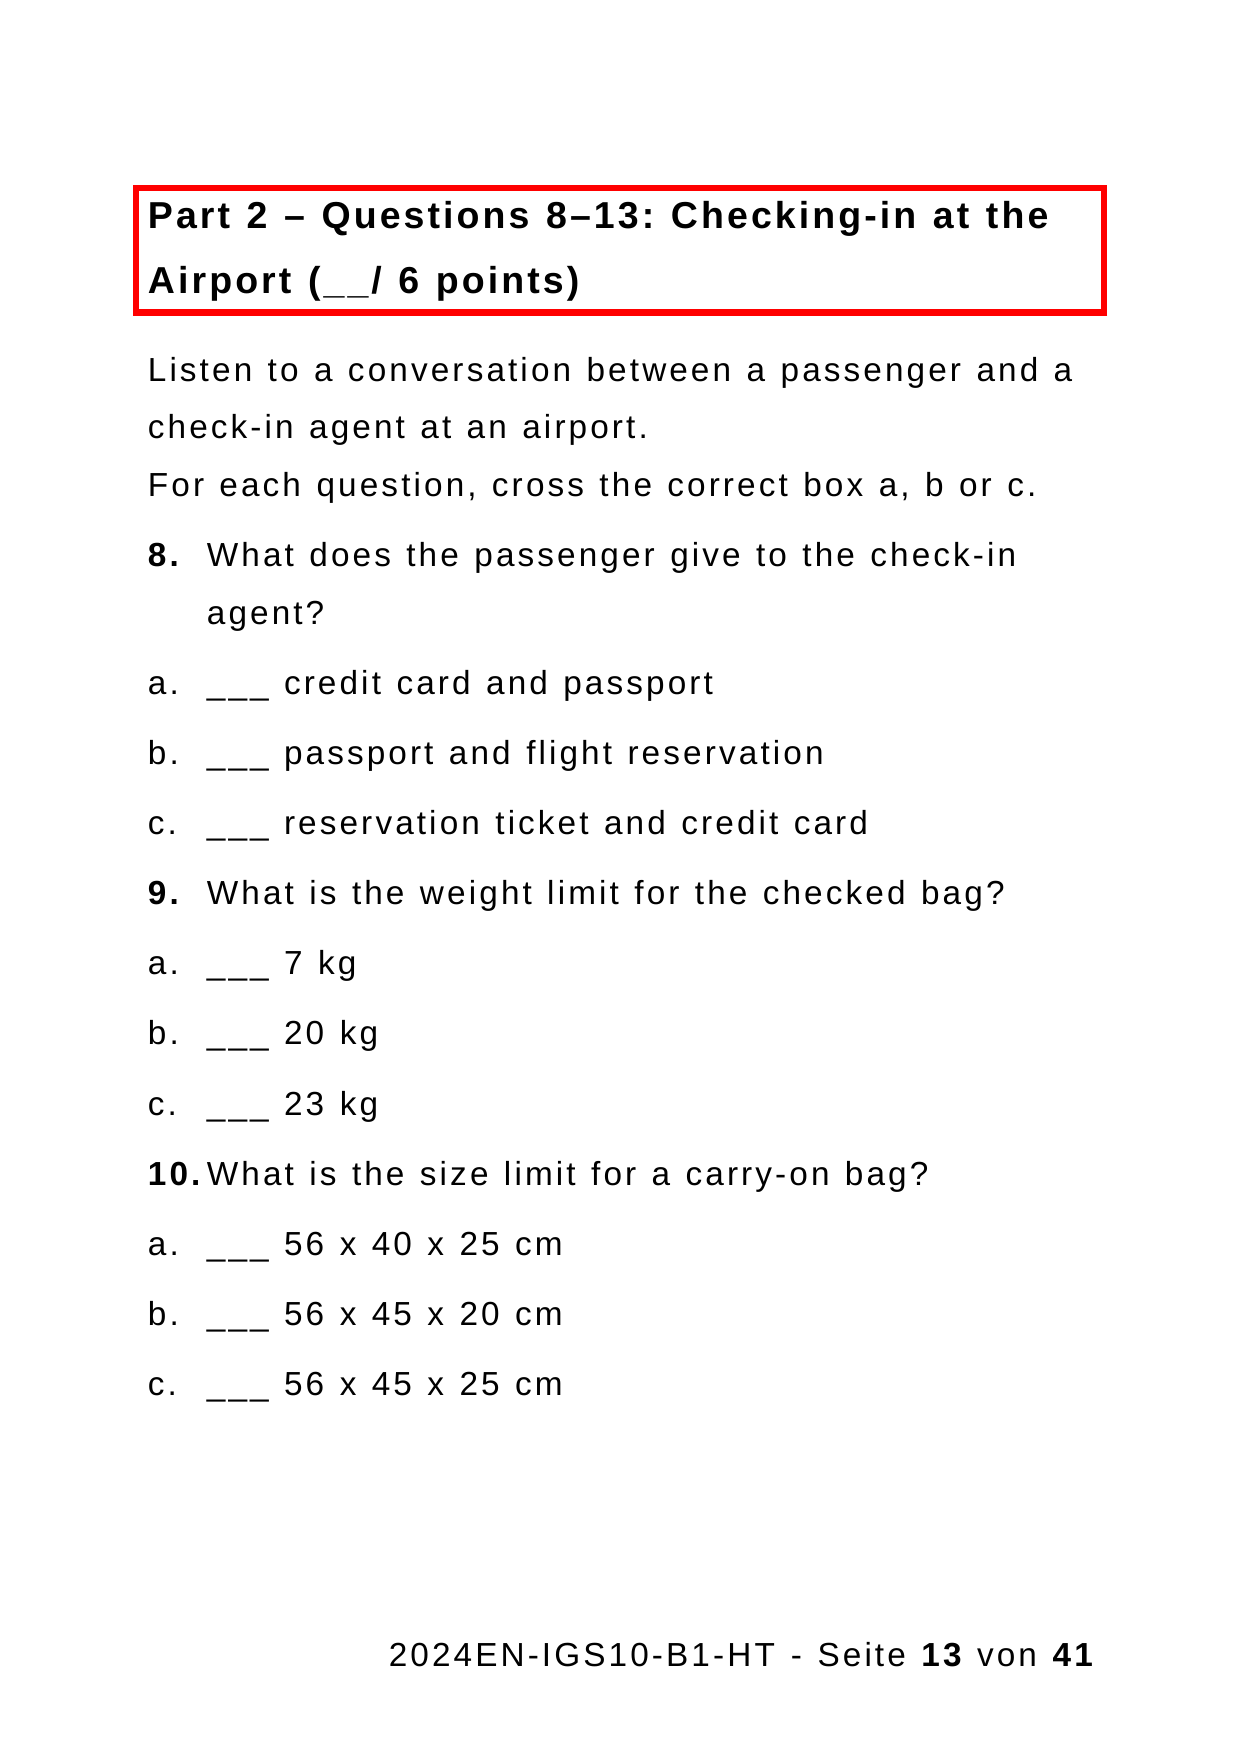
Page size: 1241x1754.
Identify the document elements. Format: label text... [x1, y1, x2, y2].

list a. ___ credit card and passport [148, 663, 1093, 701]
list 9. What is the weight limit for the checked bag? [148, 873, 1093, 912]
list b. ___ 20 kg [148, 1013, 1093, 1052]
list c. ___ 56 x 45 x 25 cm [148, 1364, 1093, 1402]
list c. ___ 23 kg [148, 1083, 1093, 1122]
list 8. What does the passenger give to the check-in agent? [148, 535, 1093, 631]
text Listen to a conversation between a passenger and a check-in agent at an airport. For each question, cross the correct box a, b or c. [148, 350, 1093, 503]
list c. ___ reservation ticket and credit card [148, 803, 1093, 842]
list a. ___ 56 x 40 x 25 cm [148, 1224, 1093, 1262]
subtitle Part 2 – Questions 8–13: Checking-in at the Airport (__/ 6 points) [139, 191, 1101, 309]
list b. ___ passport and flight reservation [148, 733, 1093, 771]
list b. ___ 56 x 45 x 20 cm [148, 1294, 1093, 1332]
list 10. What is the size limit for a carry-on bag? [148, 1154, 1093, 1192]
list a. ___ 7 kg [148, 943, 1093, 982]
